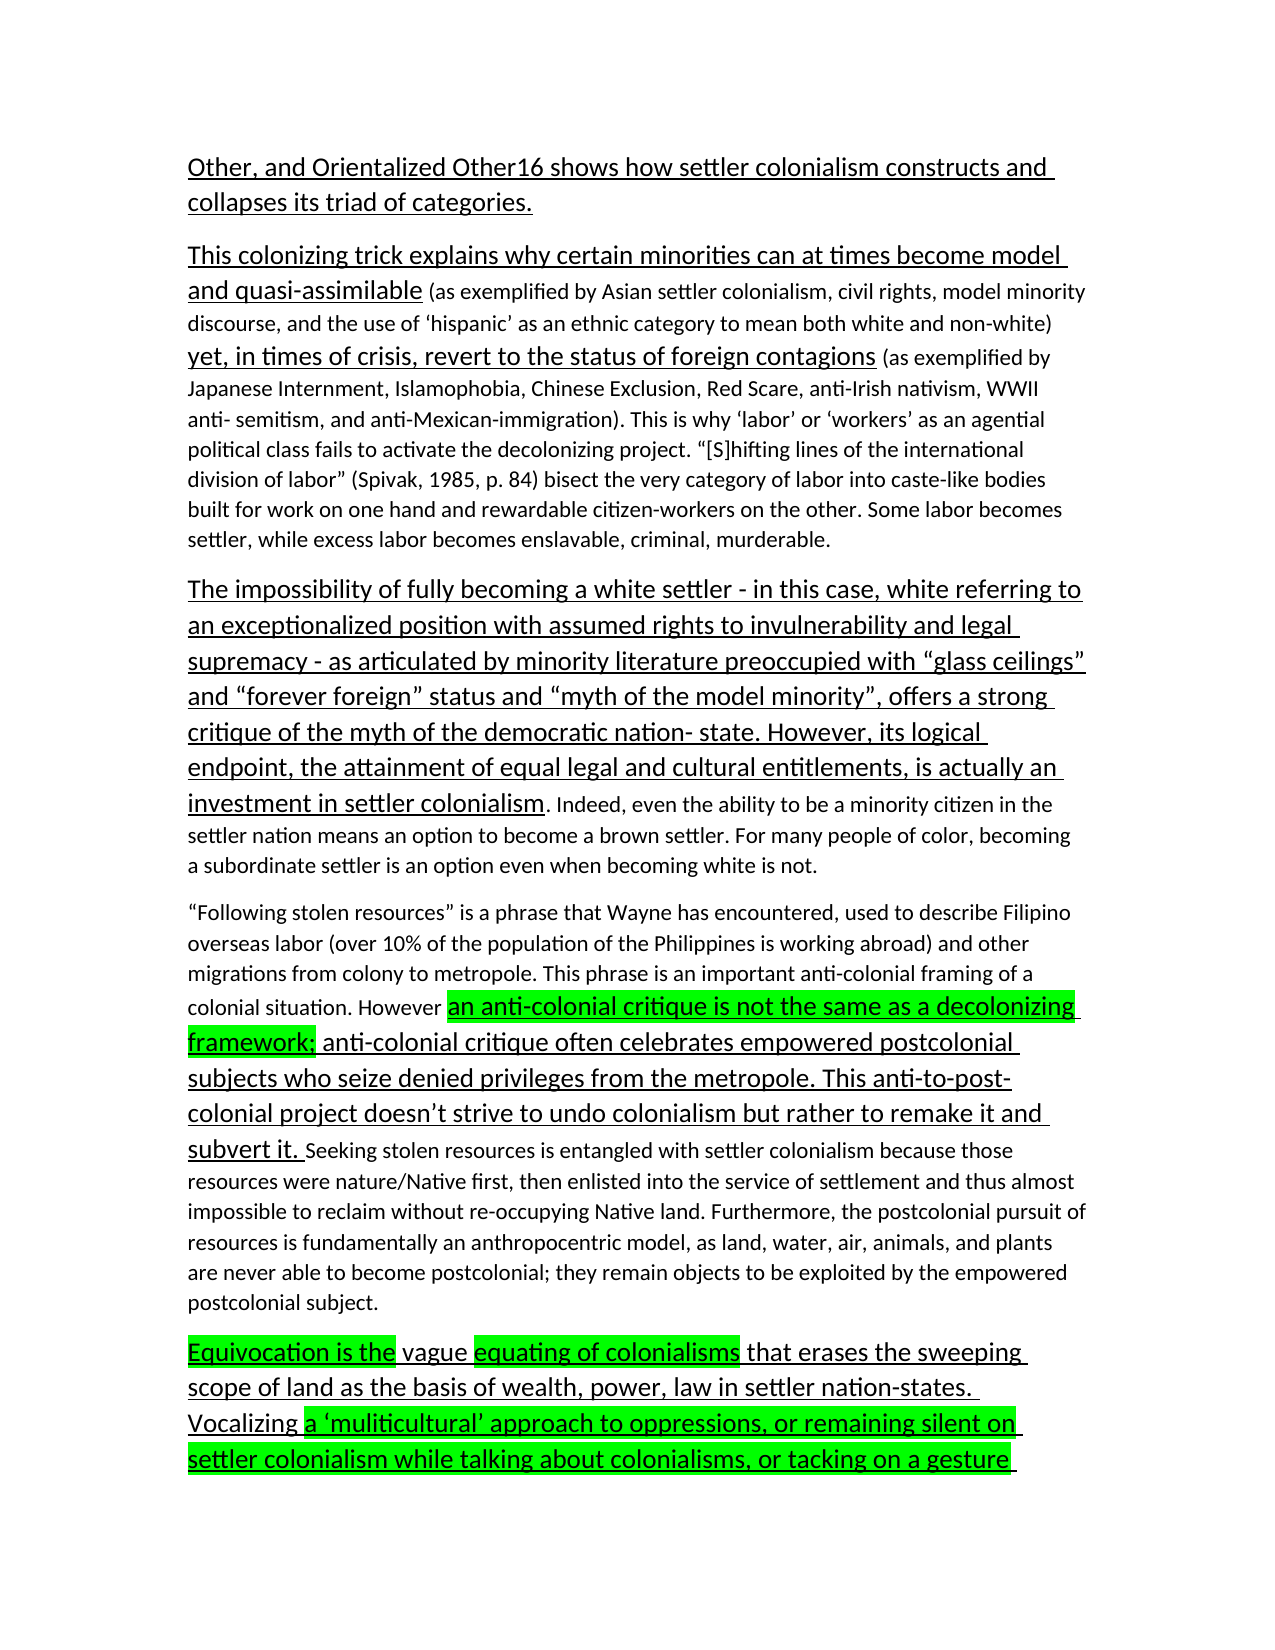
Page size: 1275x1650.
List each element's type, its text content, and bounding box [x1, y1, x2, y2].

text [187, 1335, 1087, 1475]
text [187, 150, 1087, 219]
text The impossibility of fully becoming a white settler - in this case, white referring to an exceptionalized position with assumed rights to invulnerability and legal supremacy - as articulated by minority literature preoccupied with “glass ceilings” and “forever foreign” status and “myth of the model minority”, offers a strong critique of the myth of the democratic nation- state. However, its logical endpoint, the attainment of equal legal and cultural entitlements, is actually an investment in settler colonialism. Indeed, even the ability to be a minority citizen in the settler nation means an option to become a brown settler. For many people of color, becoming a subordinate settler is an option even when becoming white is not. [187, 572, 1087, 880]
text “Following stolen resources” is a phrase that Wayne has encountered, used to describe Filipino overseas labor (over 10% of the population of the Philippines is working abroad) and other migrations from colony to metropole. This phrase is an important anti-colonial framing of a colonial situation. However an anti-colonial critique is not the same as a decolonizing framework; anti-colonial critique often celebrates empowered postcolonial subjects who seize denied privileges from the metropole. This anti-to-post-colonial project doesn’t strive to undo colonialism but rather to remake it and subvert it. Seeking stolen resources is entangled with settler colonialism because those resources were nature/Native first, then enlisted into the service of settlement and thus almost impossible to reclaim without re-occupying Native land. Furthermore, the postcolonial pursuit of resources is fundamentally an anthropocentric model, as land, water, air, animals, and plants are never able to become postcolonial; they remain objects to be exploited by the empowered postcolonial subject. [187, 898, 1087, 1316]
text This colonizing trick explains why certain minorities can at times become model and quasi-assimilable (as exemplified by Asian settler colonialism, civil rights, model minority discourse, and the use of ‘hispanic’ as an ethnic category to mean both white and non-white) yet, in times of crisis, revert to the status of foreign contagions (as exemplified by Japanese Internment, Islamophobia, Chinese Exclusion, Red Scare, anti-Irish nativism, WWII anti- semitism, and anti-Mexican-immigration). This is why ‘labor’ or ‘workers’ as an agential political class fails to activate the decolonizing project. “[S]hifting lines of the international division of labor” (Spivak, 1985, p. 84) bisect the very category of labor into caste-like bodies built for work on one hand and rewardable citizen-workers on the other. Some labor becomes settler, while excess labor becomes enslavable, criminal, murderable. [187, 238, 1087, 554]
